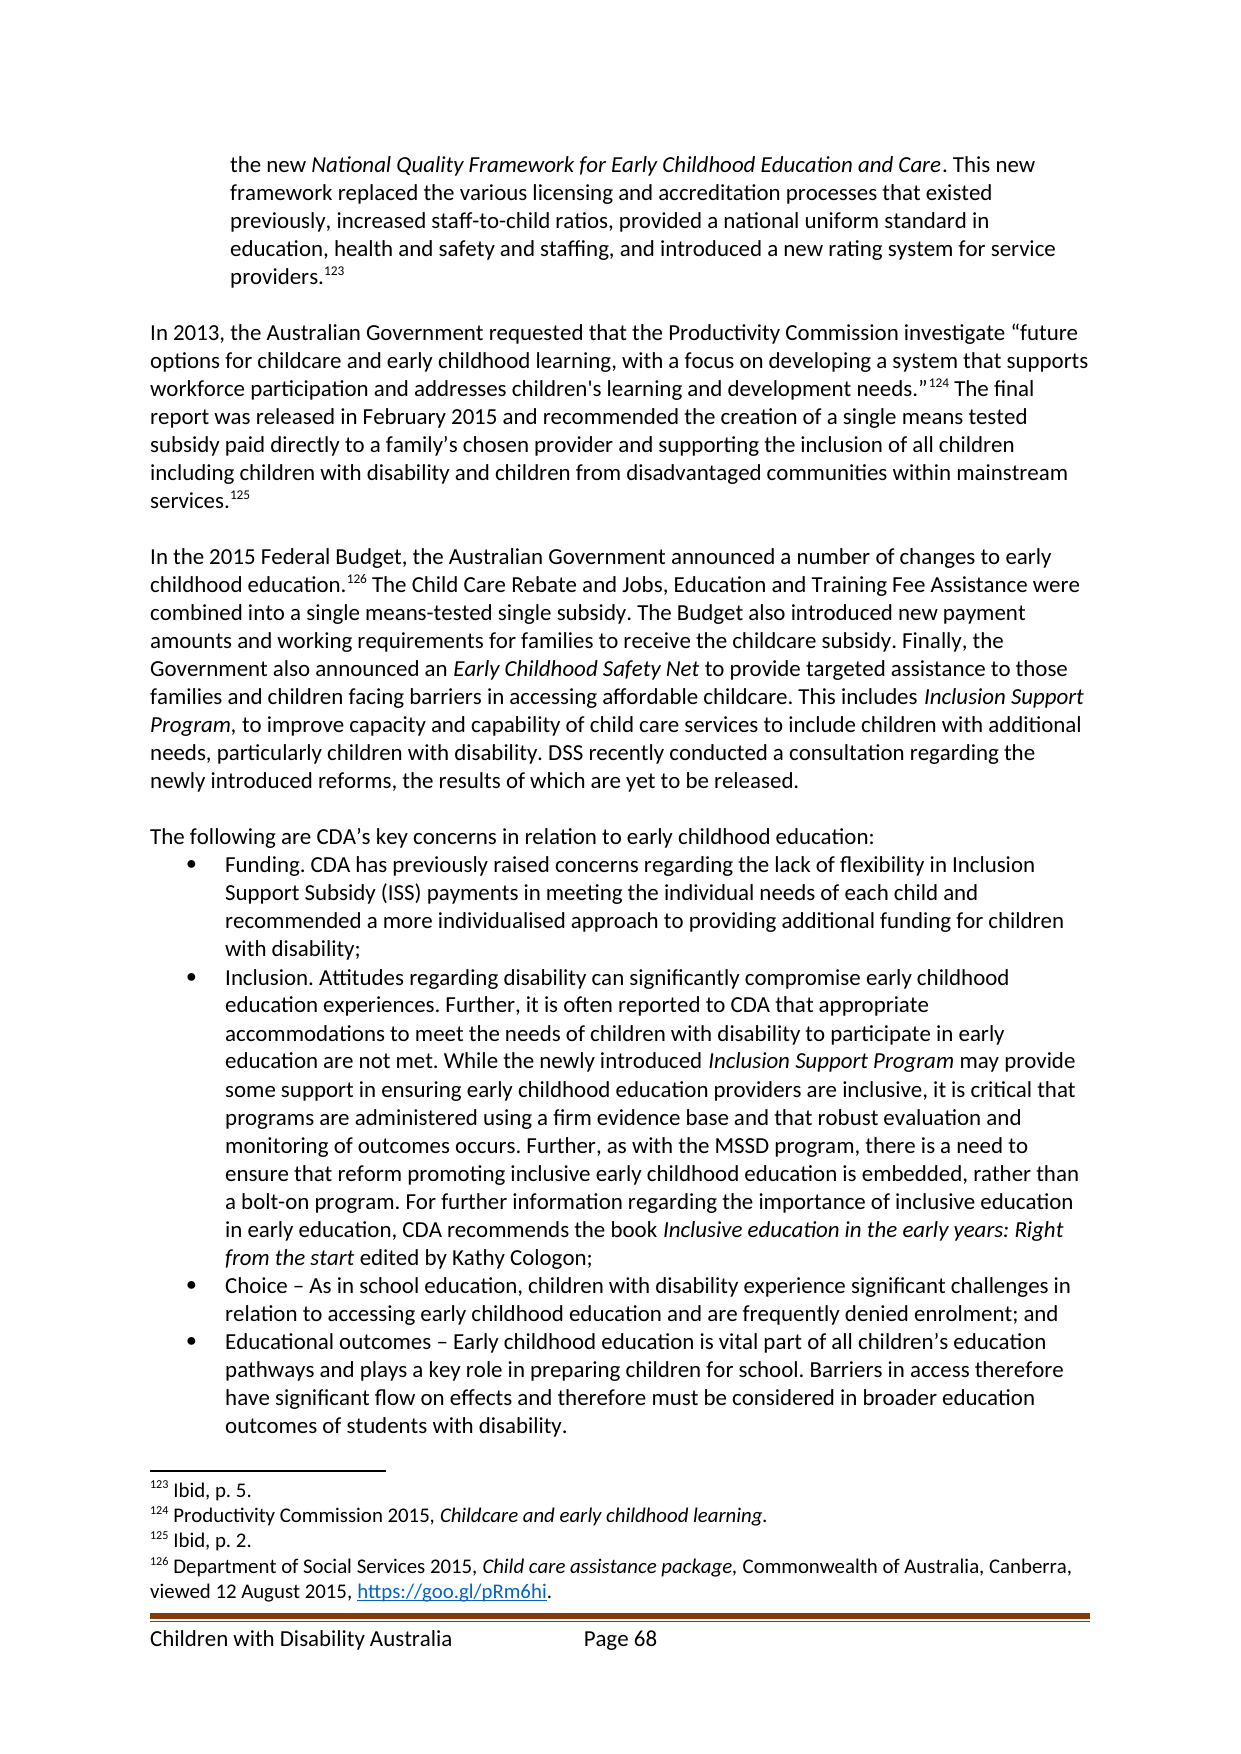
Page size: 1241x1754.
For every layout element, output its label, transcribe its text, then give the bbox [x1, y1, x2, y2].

list Funding. CDA has previously raised concerns regarding the lack of flexibility in Inclusion Support Subsidy (ISS) payments in meeting the individual needs of each child and recommended a more individualised approach to providing additional funding for children with disability; [187, 851, 1090, 963]
text The following are CDA’s key concerns in relation to early childhood education: [150, 822, 1090, 851]
text In 2013, the Australian Government requested that the Productivity Commission investigate “future options for childcare and early childhood learning, with a focus on developing a system that supports workforce participation and addresses children's learning and development needs.” The final report was released in February 2015 and recommended the creation of a single means tested subsidy paid directly to a family’s chosen provider and supporting the inclusion of all children including children with disability and children from disadvantaged communities within mainstream services. [150, 318, 1090, 514]
text In the 2015 Federal Budget, the Australian Government announced a number of changes to early childhood education. The Child Care Rebate and Jobs, Education and Training Fee Assistance were combined into a single means-tested single subsidy. The Budget also introduced new payment amounts and working requirements for families to receive the childcare subsidy. Finally, the Government also announced an Early Childhood Safety Net to provide targeted assistance to those families and children facing barriers in accessing affordable childcare. This includes Inclusion Support Program, to improve capacity and capability of child care services to include children with additional needs, particularly children with disability. DSS recently conducted a consultation regarding the newly introduced reforms, the results of which are yet to be released. [150, 542, 1090, 794]
list Choice – As in school education, children with disability experience significant challenges in relation to accessing early childhood education and are frequently denied enrolment; and [187, 1271, 1090, 1327]
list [192, 150, 1090, 290]
list Educational outcomes – Early childhood education is vital part of all children’s education pathways and plays a key role in preparing children for school. Barriers in access therefore have significant flow on effects and therefore must be considered in broader education outcomes of students with disability. [187, 1327, 1090, 1439]
list Inclusion. Attitudes regarding disability can significantly compromise early childhood education experiences. Further, it is often reported to CDA that appropriate accommodations to meet the needs of children with disability to participate in early education are not met. While the newly introduced Inclusion Support Program may provide some support in ensuring early childhood education providers are inclusive, it is critical that programs are administered using a firm evidence base and that robust evaluation and monitoring of outcomes occurs. Further, as with the MSSD program, there is a need to ensure that reform promoting inclusive early childhood education is embedded, rather than a bolt-on program. For further information regarding the importance of inclusive education in early education, CDA recommends the book Inclusive education in the early years: Right from the start edited by Kathy Cologon; [187, 963, 1090, 1271]
